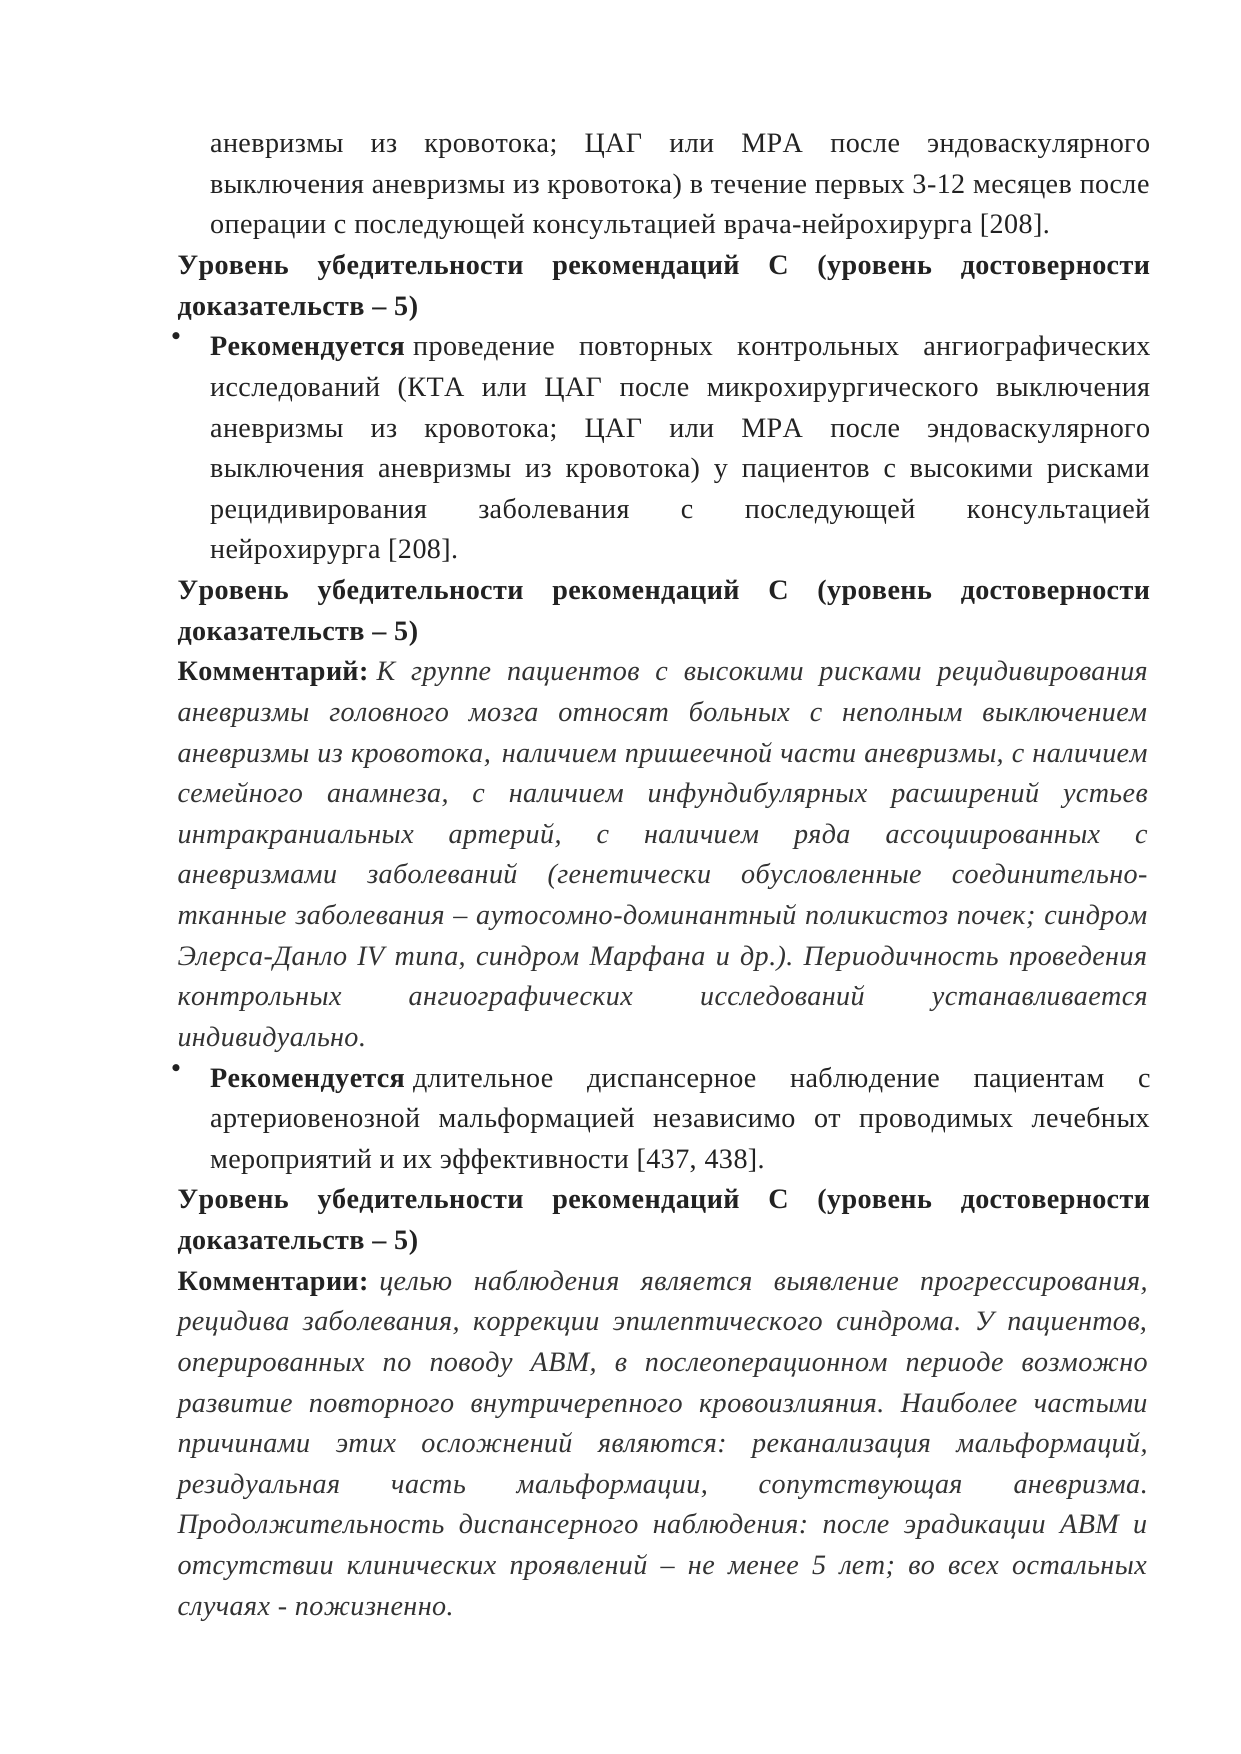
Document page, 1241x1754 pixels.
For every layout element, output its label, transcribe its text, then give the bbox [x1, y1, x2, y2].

text Комментарий: К группе пациентов с высокими рисками рецидивирования аневризмы головного мозга относят больных с неполным выключением аневризмы из кровотока, наличием пришеечной части аневризмы, с наличием семейного анамнеза, с наличием инфундибулярных расширений устьев интракраниальных артерий, с наличием ряда ассоциированных с аневризмами заболеваний (генетически обусловленные соединительно-тканные заболевания – аутосомно-доминантный поликистоз почек; синдром Элерса-Данло IV типа, синдром Марфана и др.). Периодичность проведения контрольных ангиографических исследований устанавливается индивидуально. [177, 646, 1152, 1052]
text Уровень убедительности рекомендаций С (уровень достоверности доказательств – 5) [177, 1174, 1152, 1256]
text Уровень убедительности рекомендаций С (уровень достоверности доказательств – 5) [177, 565, 1152, 646]
list Рекомендуется длительное диспансерное наблюдение пациентам с артериовенозной мальформацией независимо от проводимых лечебных мероприятий и их эффективности [437, 438]. [172, 1052, 1152, 1174]
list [172, 118, 1152, 240]
text Уровень убедительности рекомендаций С (уровень достоверности доказательств – 5) [177, 240, 1152, 321]
text Комментарии: целью наблюдения является выявление прогрессирования, рецидива заболевания, коррекции эпилептического синдрома. У пациентов, оперированных по поводу АВМ, в послеоперационном периоде возможно развитие повторного внутричерепного кровоизлияния. Наиболее частыми причинами этих осложнений являются: реканализация мальформаций, резидуальная часть мальформации, сопутствующая аневризма. Продолжительность диспансерного наблюдения: после эрадикации АВМ и отсутствии клинических проявлений – не менее 5 лет; во всех остальных случаях - пожизненно. [177, 1256, 1152, 1621]
list Рекомендуется проведение повторных контрольных ангиографических исследований (КТА или ЦАГ после микрохирургического выключения аневризмы из кровотока; ЦАГ или МРА после эндоваскулярного выключения аневризмы из кровотока) у пациентов с высокими рисками рецидивирования заболевания с последующей консультацией нейрохирурга [208]. [172, 321, 1152, 565]
